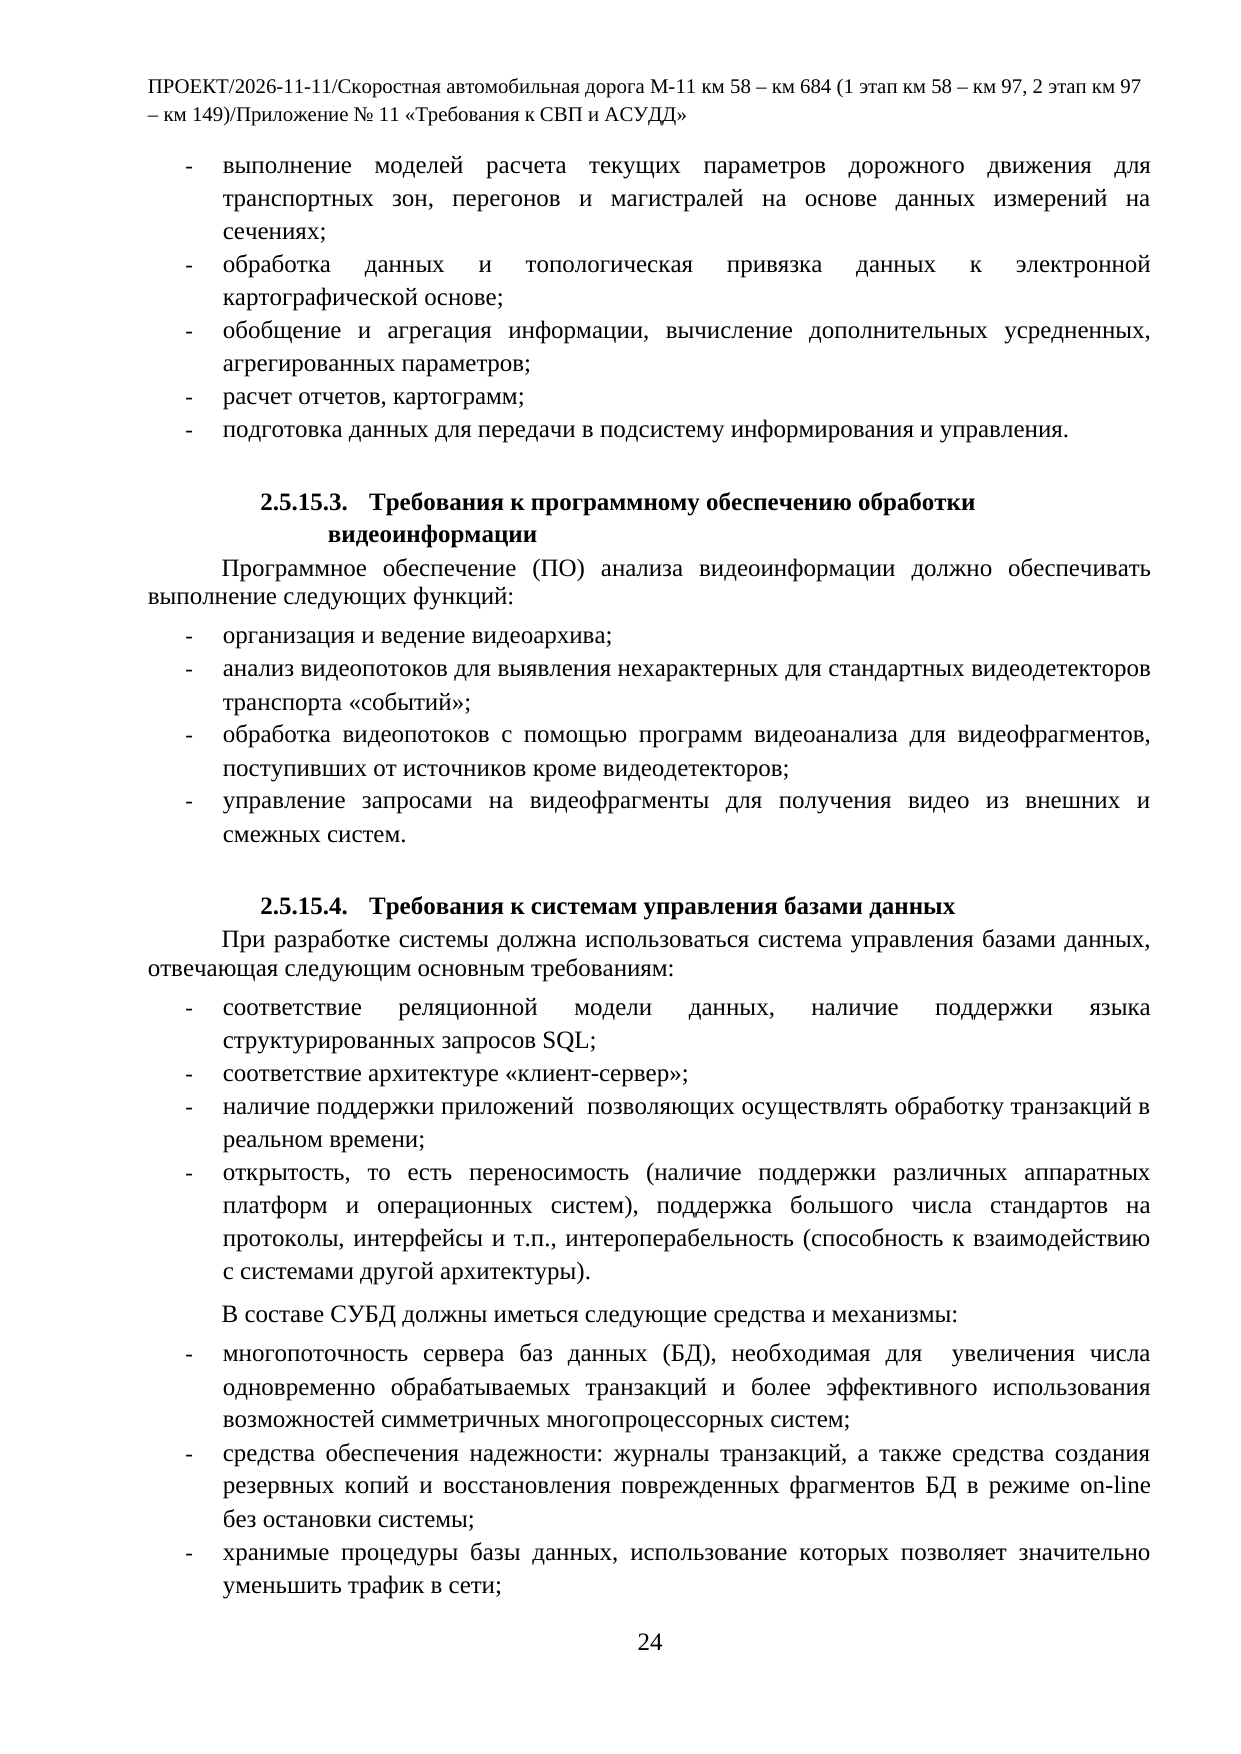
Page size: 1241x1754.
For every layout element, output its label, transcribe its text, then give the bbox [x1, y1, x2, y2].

list управление запросами на видеофрагменты для получения видео из внешних и смежных систем. [185, 786, 1152, 847]
list хранимые процедуры базы данных, использование которых позволяет значительно уменьшить трафик в сети; [185, 1537, 1152, 1598]
list подготовка данных для передачи в подсистему информирования и управления. [185, 414, 1152, 443]
list обработка данных и топологическая привязка данных к электронной картографической основе; [185, 249, 1152, 311]
list средства обеспечения надежности: журналы транзакций, а также средства создания резервных копий и восстановления поврежденных фрагментов БД в режиме on-line без остановки системы; [185, 1438, 1152, 1532]
list многопоточность сервера баз данных (БД), необходимая для увеличения числа одновременно обрабатываемых транзакций и более эффективного использования возможностей симметричных многопроцессорных систем; [185, 1338, 1152, 1433]
list анализ видеопотоков для выявления нехарактерных для стандартных видеодетекторов транспорта «событий»; [185, 653, 1152, 715]
list соответствие реляционной модели данных, наличие поддержки языка структурированных запросов SQL; [185, 992, 1152, 1053]
list соответствие архитектуре «клиент-сервер»; [185, 1058, 1152, 1087]
list открытость, то есть переносимость (наличие поддержки различных аппаратных платформ и операционных систем), поддержка большого числа стандартов на протоколы, интерфейсы и т.п., интероперабельность (способность к взаимодействию с системами другой архитектуры). [185, 1157, 1152, 1285]
text В составе СУБД должны иметься следующие средства и механизмы: [148, 1299, 1152, 1328]
text При разработке системы должна использоваться система управления базами данных, отвечающая следующим основным требованиям: [148, 924, 1152, 981]
list обработка видеопотоков с помощью программ видеоанализа для видеофрагментов, поступивших от источников кроме видеодетекторов; [185, 719, 1152, 781]
list обобщение и агрегация информации, вычисление дополнительных усредненных, агрегированных параметров; [185, 315, 1152, 377]
list выполнение моделей расчета текущих параметров дорожного движения для транспортных зон, перегонов и магистралей на основе данных измерений на сечениях; [185, 150, 1152, 245]
list Требования к программному обеспечению обработки видеоинформации [260, 487, 1152, 548]
text Программное обеспечение (ПО) анализа видеоинформации должно обеспечивать выполнение следующих функций: [148, 553, 1152, 610]
list наличие поддержки приложений позволяющих осуществлять обработку транзакций в реальном времени; [185, 1091, 1152, 1153]
list организация и ведение видеоархива; [185, 621, 1152, 649]
list Требования к системам управления базами данных [260, 891, 1152, 919]
list расчет отчетов, картограмм; [185, 381, 1152, 410]
